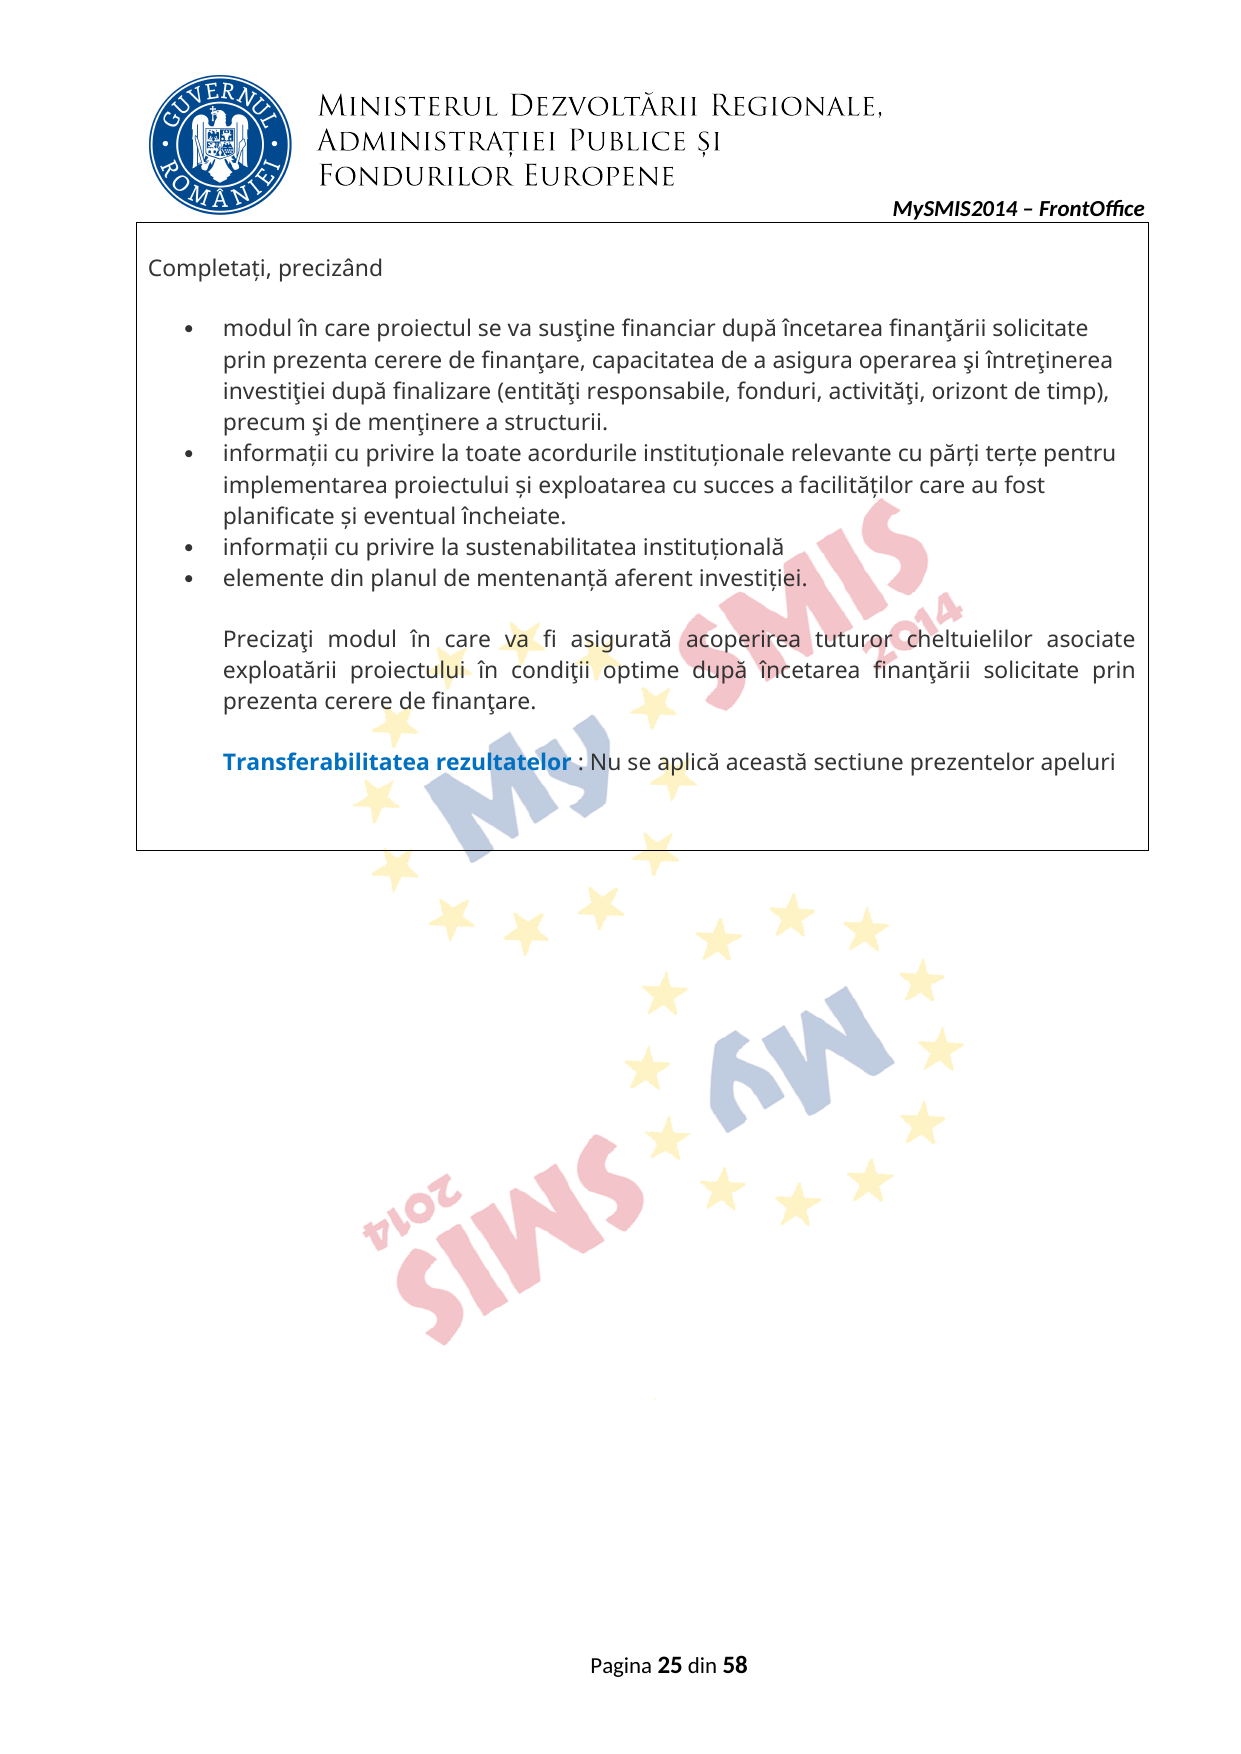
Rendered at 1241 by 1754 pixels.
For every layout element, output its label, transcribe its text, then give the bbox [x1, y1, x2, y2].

picture [155, 302, 1159, 1540]
picture [147, 73, 893, 216]
